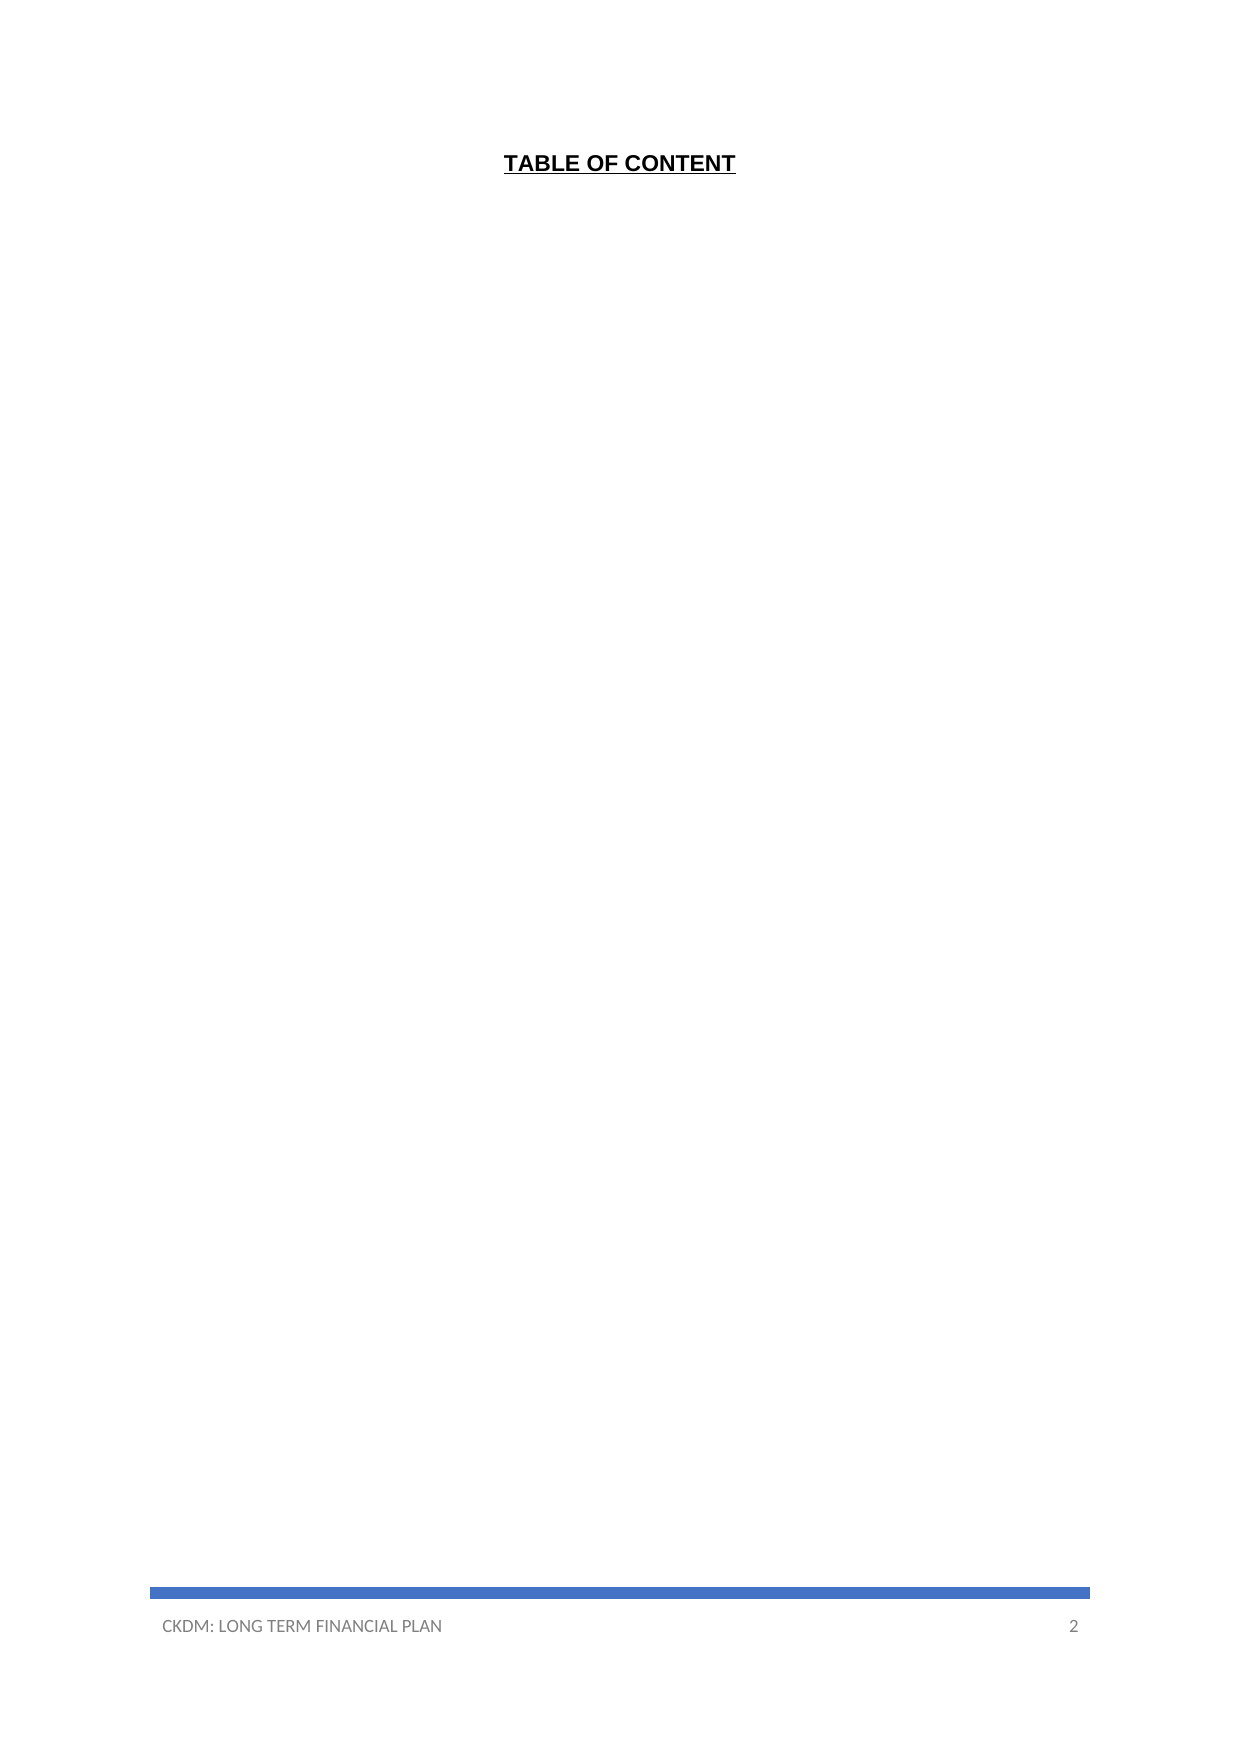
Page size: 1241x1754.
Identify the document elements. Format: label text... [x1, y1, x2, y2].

table_header TABLE OF CONTENT [150, 150, 1089, 189]
